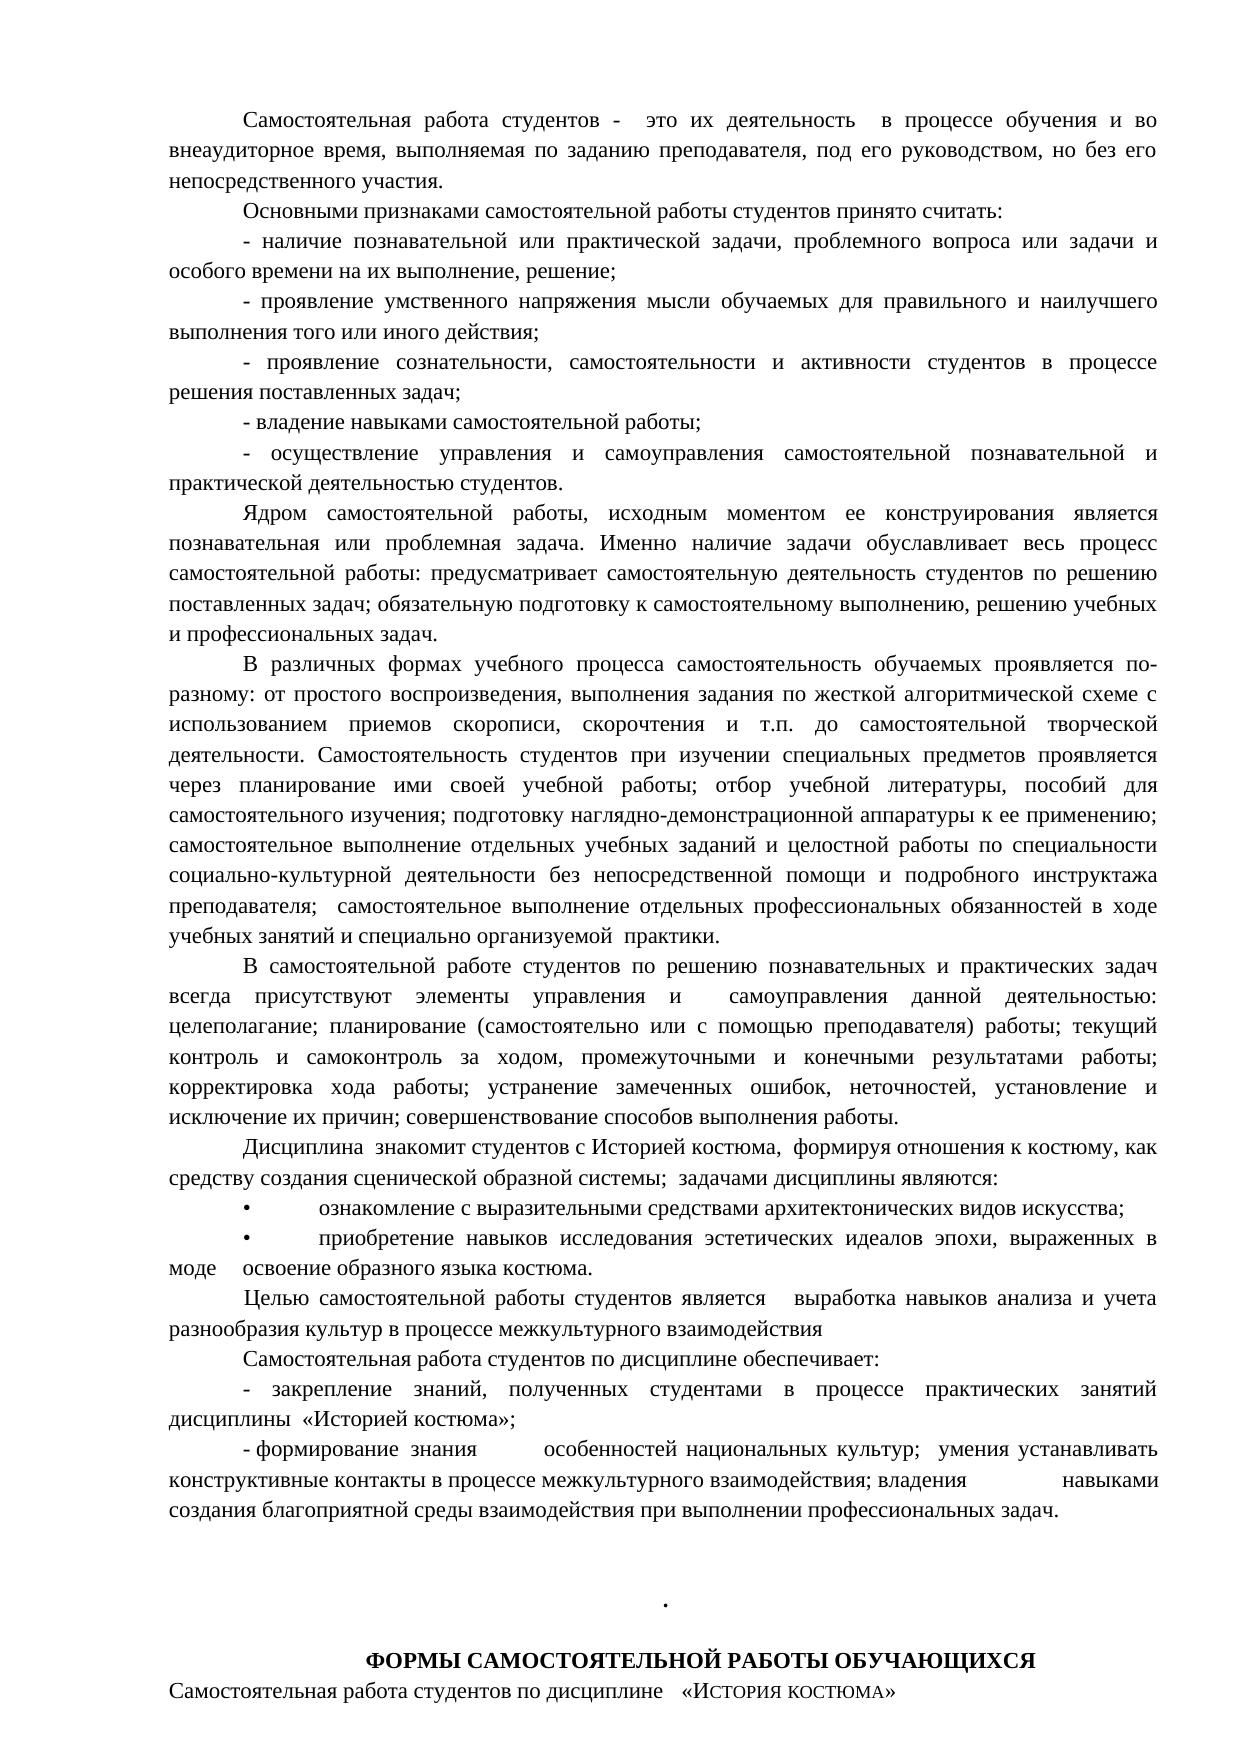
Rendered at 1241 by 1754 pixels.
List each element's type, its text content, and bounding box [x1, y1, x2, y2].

text В различных формах учебного процесса самостоятельность обучаемых проявляется по-разному: от простого воспроизведения, выполнения задания по жесткой алгоритмической схеме с использованием приемов скорописи, скорочтения и т.п. до самостоятельной творческой деятельности. Самостоятельность студентов при изучении специальных предметов проявляется через планирование ими своей учебной работы; отбор учебной литературы, пособий для самостоятельного изучения; подготовку наглядно-демонстрационной аппаратуры к ее применению; самостоятельное выполнение отдельных учебных заданий и целостной работы по специальности социально-культурной деятельности без непосредственной помощи и подробного инструктажа преподавателя; самостоятельное выполнение отдельных профессиональных обязанностей в ходе учебных занятий и специально организуемой практики. [169, 650, 1159, 948]
text - владение навыками самостоятельной работы; [169, 408, 1159, 435]
text Основными признаками самостоятельной работы студентов принято считать: [169, 197, 1159, 223]
text - проявление сознательности, самостоятельности и активности студентов в процессе решения поставленных задач; [169, 348, 1159, 404]
text - проявление умственного напряжения мысли обучаемых для правильного и наилучшего выполнения того или иного действия; [169, 287, 1159, 344]
text - осуществление управления и самоуправления самостоятельной познавательной и практической деятельностью студентов. [169, 438, 1159, 495]
text • приобретение навыков исследования эстетических идеалов эпохи, выраженных в моде освоение образного языка костюма. [169, 1224, 1159, 1281]
text . [169, 1586, 1159, 1613]
text Целью самостоятельной работы студентов является выработка навыков анализа и учета разнообразия культур в процессе межкультурного взаимодействия [169, 1284, 1159, 1341]
text Самостоятельная работа студентов - это их деятельность в процессе обучения и во внеаудиторное время, выполняемая по заданию преподавателя, под его руководством, но без его непосредственного участия. [169, 106, 1159, 193]
text Ядром самостоятельной работы, исходным моментом ее конструирования является познавательная или проблемная задача. Именно наличие задачи обуславливает весь процесс самостоятельной работы: предусматривает самостоятельную деятельность студентов по решению поставленных задач; обязательную подготовку к самостоятельному выполнению, решению учебных и профессиональных задач. [169, 499, 1159, 646]
text Дисциплина знакомит студентов с Историей костюма, формируя отношения к костюму, как средству создания сценической образной системы; задачами дисциплины являются: [169, 1133, 1159, 1190]
text - закрепление знаний, полученных студентами в процессе практических занятий дисциплины «Историей костюма»; [169, 1375, 1159, 1432]
text - наличие познавательной или практической задачи, проблемного вопроса или задачи и особого времени на их выполнение, решение; [169, 227, 1159, 284]
text Самостоятельная работа студентов по дисциплине «История костюма» [169, 1677, 1159, 1703]
text - формирование знания особенностей национальных культур; умения устанавливать конструктивные контакты в процессе межкультурного взаимодействия; владения навыками создания благоприятной среды взаимодействия при выполнении профессиональных задач. [169, 1435, 1159, 1522]
text В самостоятельной работе студентов по решению познавательных и практических задач всегда присутствуют элементы управления и самоуправления данной деятельностью: целеполагание; планирование (самостоятельно или с помощью преподавателя) работы; текущий контроль и самоконтроль за ходом, промежуточными и конечными результатами работы; корректировка хода работы; устранение замеченных ошибок, неточностей, установление и исключение их причин; совершенствование способов выполнения работы. [169, 952, 1159, 1129]
text • ознакомление с выразительными средствами архитектонических видов искусства; [169, 1194, 1159, 1220]
text ФОРМЫ САМОСТОЯТЕЛЬНОЙ РАБОТЫ ОБУЧАЮЩИХСЯ [169, 1647, 1159, 1673]
text Самостоятельная работа студентов по дисциплине обеспечивает: [169, 1345, 1159, 1371]
